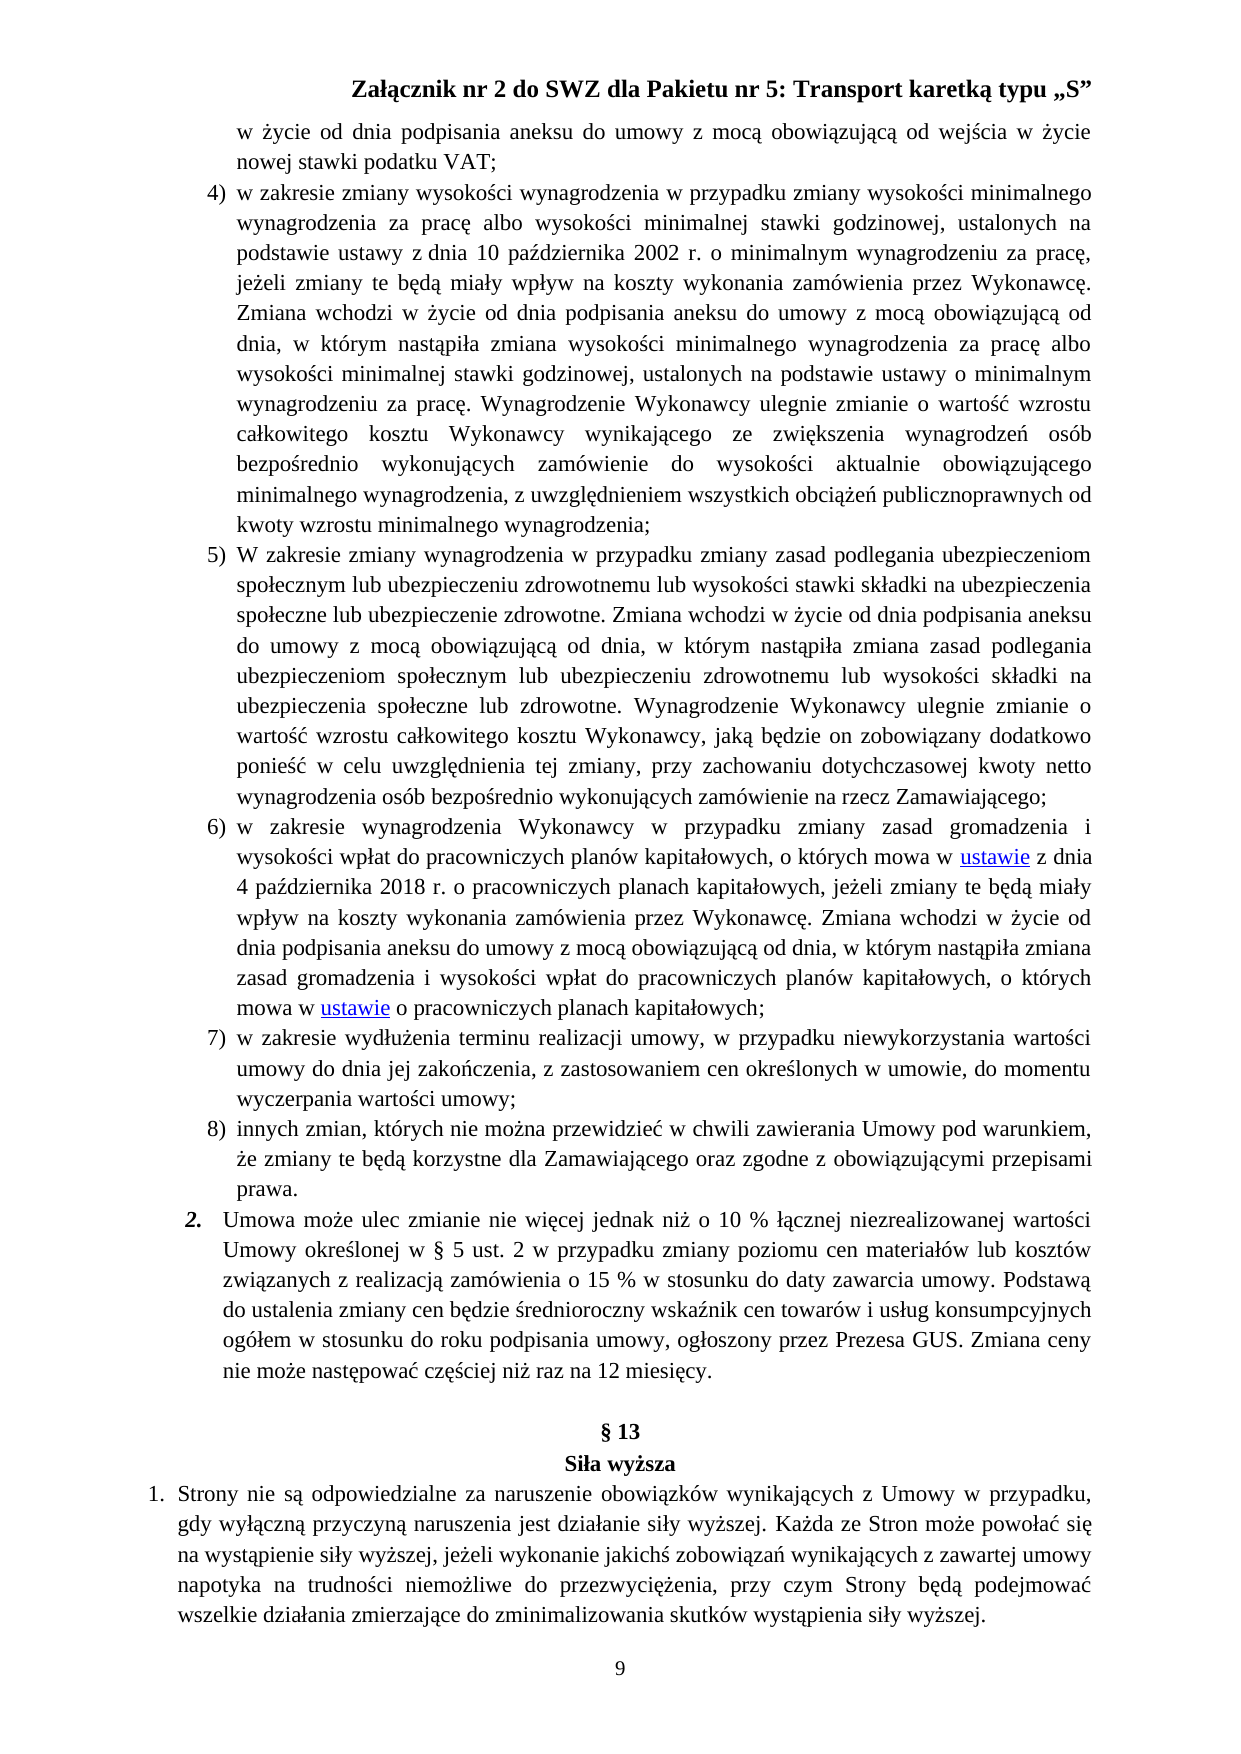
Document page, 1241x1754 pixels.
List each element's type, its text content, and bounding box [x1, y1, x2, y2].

list w zakresie wynagrodzenia Wykonawcy w przypadku zmiany zasad gromadzenia i wysokości wpłat do pracowniczych planów kapitałowych, o których mowa w ustawie z dnia 4 października 2018 r. o pracowniczych planach kapitałowych, jeżeli zmiany te będą miały wpływ na koszty wykonania zamówienia przez Wykonawcę. Zmiana wchodzi w życie od dnia podpisania aneksu do umowy z mocą obowiązującą od dnia, w którym nastąpiła zmiana zasad gromadzenia i wysokości wpłat do pracowniczych planów kapitałowych, o których mowa w ustawie o pracowniczych planach kapitałowych; [207, 813, 1092, 1021]
list w zakresie zmiany wysokości wynagrodzenia w przypadku zmiany wysokości minimalnego wynagrodzenia za pracę albo wysokości minimalnej stawki godzinowej, ustalonych na podstawie ustawy z dnia 10 października 2002 r. o minimalnym wynagrodzeniu za pracę, jeżeli zmiany te będą miały wpływ na koszty wykonania zamówienia przez Wykonawcę. Zmiana wchodzi w życie od dnia podpisania aneksu do umowy z mocą obowiązującą od dnia, w którym nastąpiła zmiana wysokości minimalnego wynagrodzenia za pracę albo wysokości minimalnej stawki godzinowej, ustalonych na podstawie ustawy o minimalnym wynagrodzeniu za pracę. Wynagrodzenie Wykonawcy ulegnie zmianie o wartość wzrostu całkowitego kosztu Wykonawcy wynikającego ze zwiększenia wynagrodzeń osób bezpośrednio wykonujących zamówienie do wysokości aktualnie obowiązującego minimalnego wynagrodzenia, z uwzględnieniem wszystkich obciążeń publicznoprawnych od kwoty wzrostu minimalnego wynagrodzenia; [207, 178, 1092, 537]
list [207, 118, 1092, 175]
list W zakresie zmiany wynagrodzenia w przypadku zmiany zasad podlegania ubezpieczeniom społecznym lub ubezpieczeniu zdrowotnemu lub wysokości stawki składki na ubezpieczenia społeczne lub ubezpieczenie zdrowotne. Zmiana wchodzi w życie od dnia podpisania aneksu do umowy z mocą obowiązującą od dnia, w którym nastąpiła zmiana zasad podlegania ubezpieczeniom społecznym lub ubezpieczeniu zdrowotnemu lub wysokości składki na ubezpieczenia społeczne lub zdrowotne. Wynagrodzenie Wykonawcy ulegnie zmianie o wartość wzrostu całkowitego kosztu Wykonawcy, jaką będzie on zobowiązany dodatkowo ponieść w celu uwzględnienia tej zmiany, przy zachowaniu dotychczasowej kwoty netto wynagrodzenia osób bezpośrednio wykonujących zamówienie na rzecz Zamawiającego; [207, 541, 1092, 809]
list Umowa może ulec zmianie nie więcej jednak niż o 10 % łącznej niezrealizowanej wartości Umowy określonej w § 5 ust. 2 w przypadku zmiany poziomu cen materiałów lub kosztów związanych z realizacją zamówienia o 15 % w stosunku do daty zawarcia umowy. Podstawą do ustalenia zmiany cen będzie średnioroczny wskaźnik cen towarów i usług konsumpcyjnych ogółem w stosunku do roku podpisania umowy, ogłoszony przez Prezesa GUS. Zmiana ceny nie może następować częściej niż raz na 12 miesięcy. [185, 1206, 1092, 1383]
text § 13 [148, 1418, 1092, 1445]
list w zakresie wydłużenia terminu realizacji umowy, w przypadku niewykorzystania wartości umowy do dnia jej zakończenia, z zastosowaniem cen określonych w umowie, do momentu wyczerpania wartości umowy; [207, 1024, 1092, 1111]
list Strony nie są odpowiedzialne za naruszenie obowiązków wynikających z Umowy w przypadku, gdy wyłączną przyczyną naruszenia jest działanie siły wyższej. Każda ze Stron może powołać się na wystąpienie siły wyższej, jeżeli wykonanie jakichś zobowiązań wynikających z zawartej umowy napotyka na trudności niemożliwe do przezwyciężenia, przy czym Strony będą podejmować wszelkie działania zmierzające do zminimalizowania skutków wystąpienia siły wyższej. [148, 1480, 1092, 1627]
text Siła wyższa [148, 1450, 1092, 1476]
list innych zmian, których nie można przewidzieć w chwili zawierania Umowy pod warunkiem, że zmiany te będą korzystne dla Zamawiającego oraz zgodne z obowiązującymi przepisami prawa. [207, 1115, 1092, 1202]
